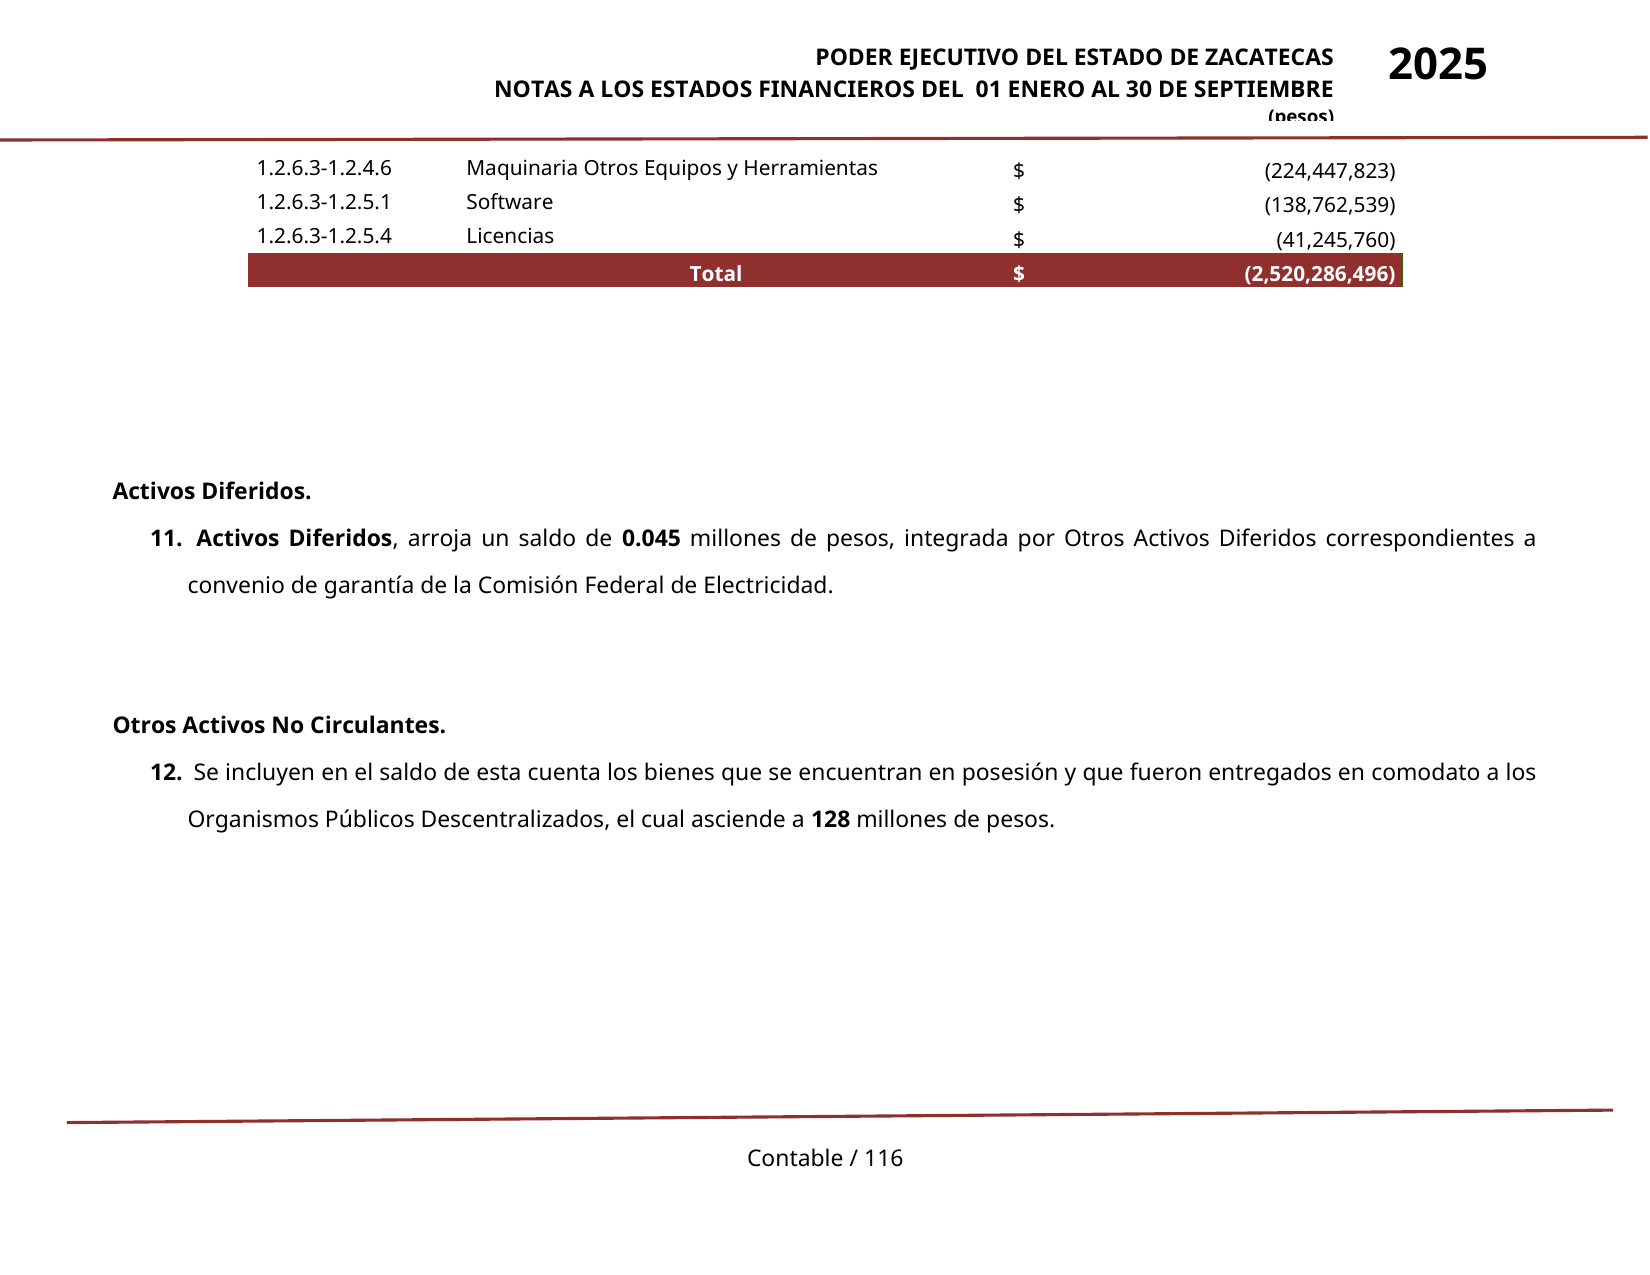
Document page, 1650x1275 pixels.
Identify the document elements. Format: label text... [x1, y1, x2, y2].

list Se incluyen en el saldo de esta cuenta los bienes que se encuentran en posesión y que fueron entregados en comodato a los Organismos Públicos Descentralizados, el cual asciende a 128 millones de pesos. [150, 756, 1538, 834]
text Activos Diferidos. [112, 475, 1538, 506]
list Activos Diferidos, arroja un saldo de 0.045 millones de pesos, integrada por Otros Activos Diferidos correspondientes a convenio de garantía de la Comisión Federal de Electricidad. [150, 522, 1538, 600]
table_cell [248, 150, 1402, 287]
text Otros Activos No Circulantes. [112, 709, 1538, 741]
